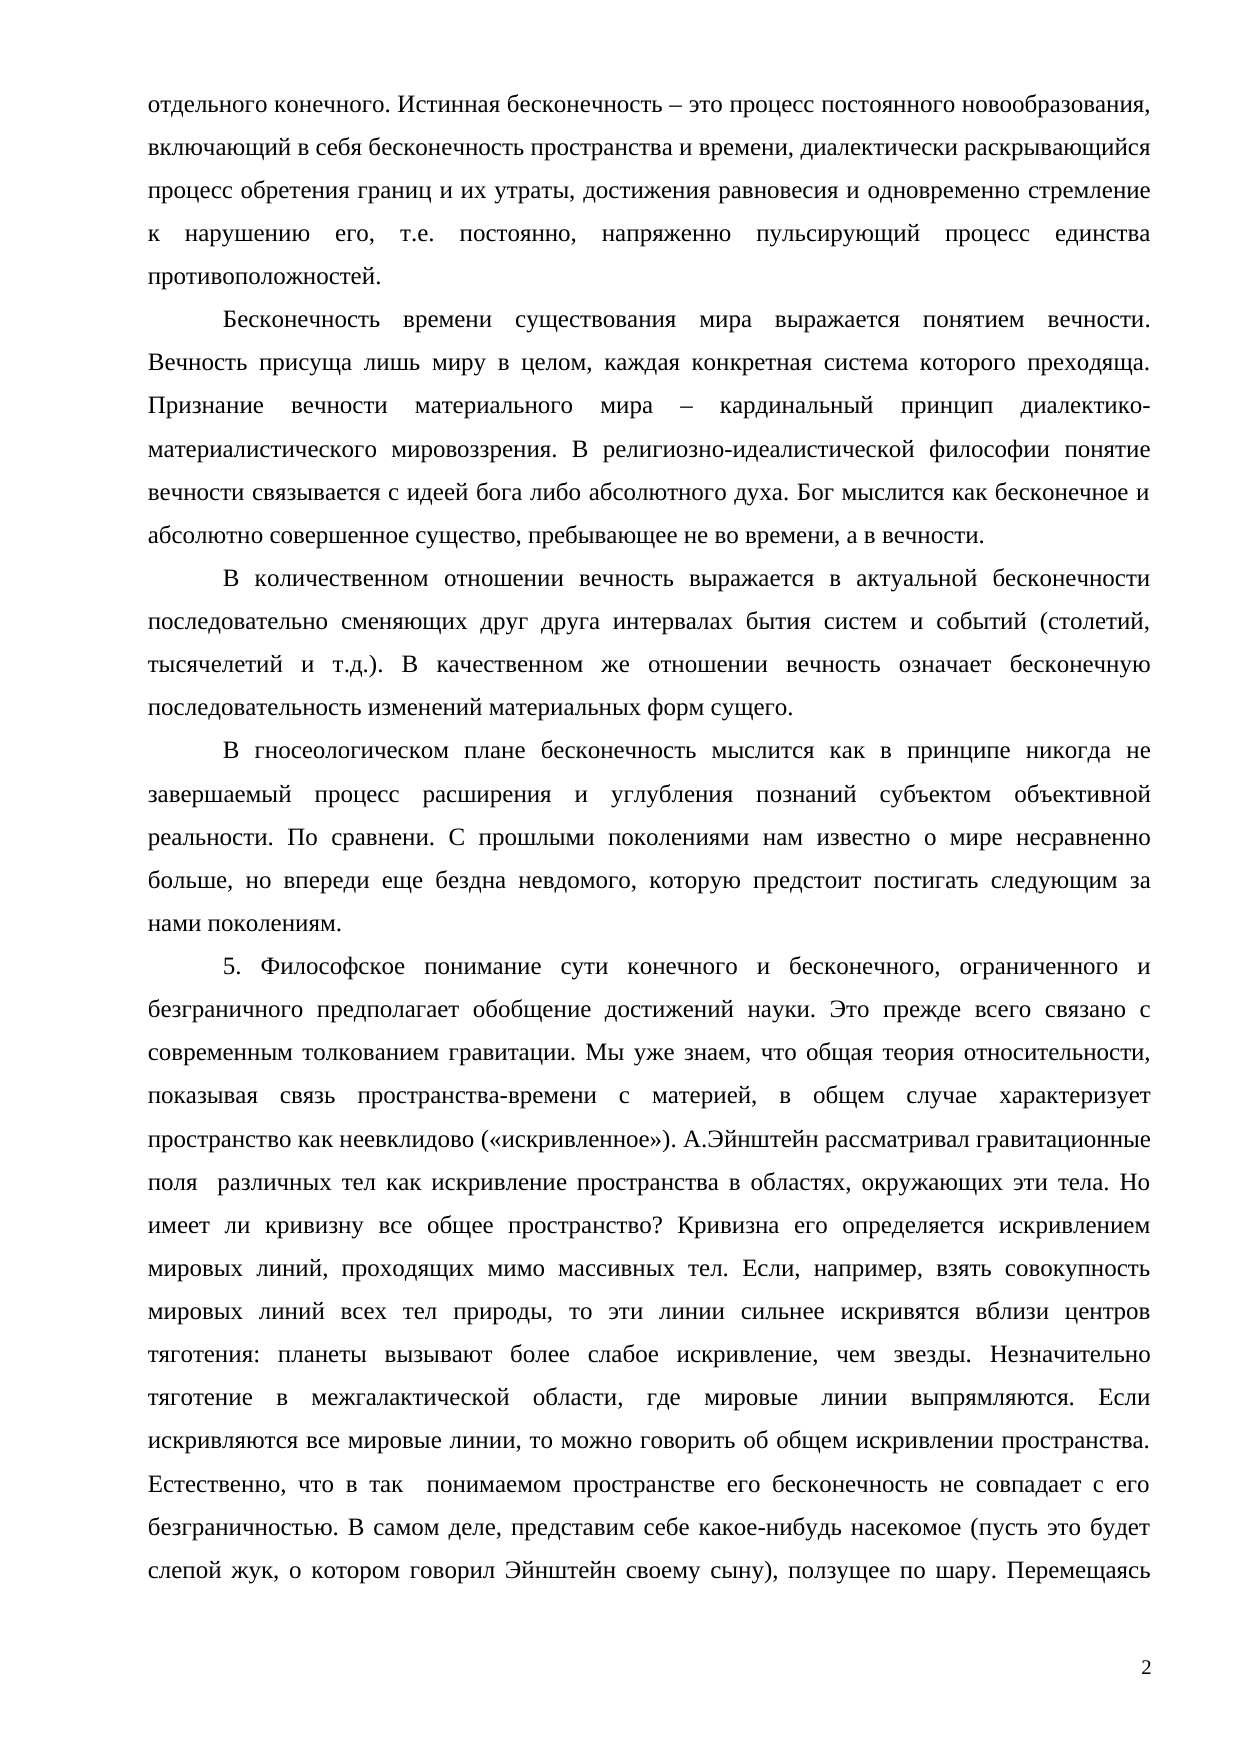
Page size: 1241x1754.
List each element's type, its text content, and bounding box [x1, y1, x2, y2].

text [148, 89, 1152, 290]
text Бесконечность времени существования мира выражается понятием вечности. Вечность присуща лишь миру в целом, каждая конкретная система которого преходяща. Признание вечности материального мира – кардинальный принцип диалектико-материалистического мировоззрения. В религиозно-идеалистической философии понятие вечности связывается с идеей бога либо абсолютного духа. Бог мыслится как бесконечное и абсолютно совершенное существо, пребывающее не во времени, а в вечности. [148, 304, 1152, 549]
text В количественном отношении вечность выражается в актуальной бесконечности последовательно сменяющих друг друга интервалах бытия систем и событий (столетий, тысячелетий и т.д.). В качественном же отношении вечность означает бесконечную последовательность изменений материальных форм сущего. [148, 563, 1152, 721]
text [148, 951, 1152, 1584]
text В гносеологическом плане бесконечность мыслится как в принципе никогда не завершаемый процесс расширения и углубления познаний субъектом объективной реальности. По сравнени. С прошлыми поколениями нам известно о мире несравненно больше, но впереди еще бездна невдомого, которую предстоит постигать следующим за нами поколениям. [148, 736, 1152, 937]
